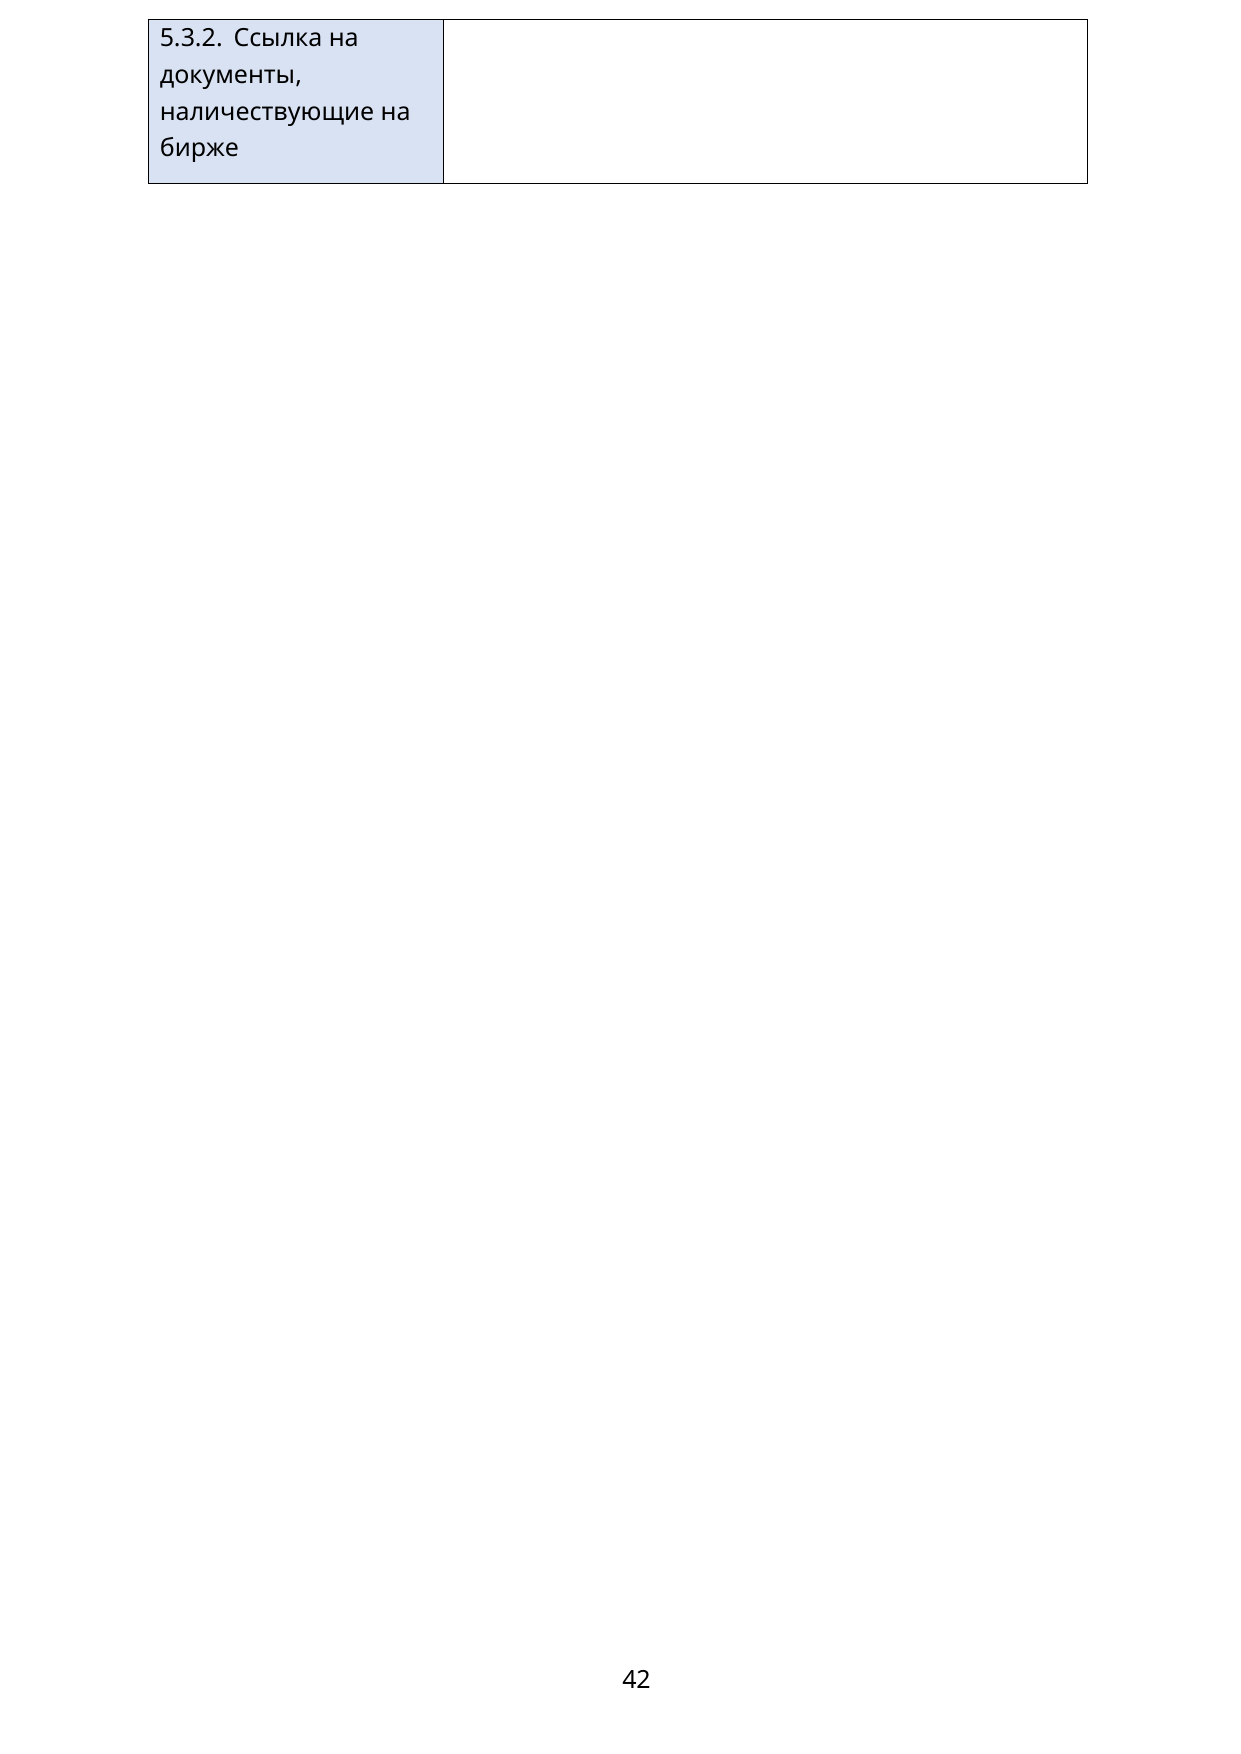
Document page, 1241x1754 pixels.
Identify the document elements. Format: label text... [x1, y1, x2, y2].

table_cell [444, 20, 1087, 183]
table_cell Ссылка на документы, наличествующие на бирже [149, 20, 443, 183]
